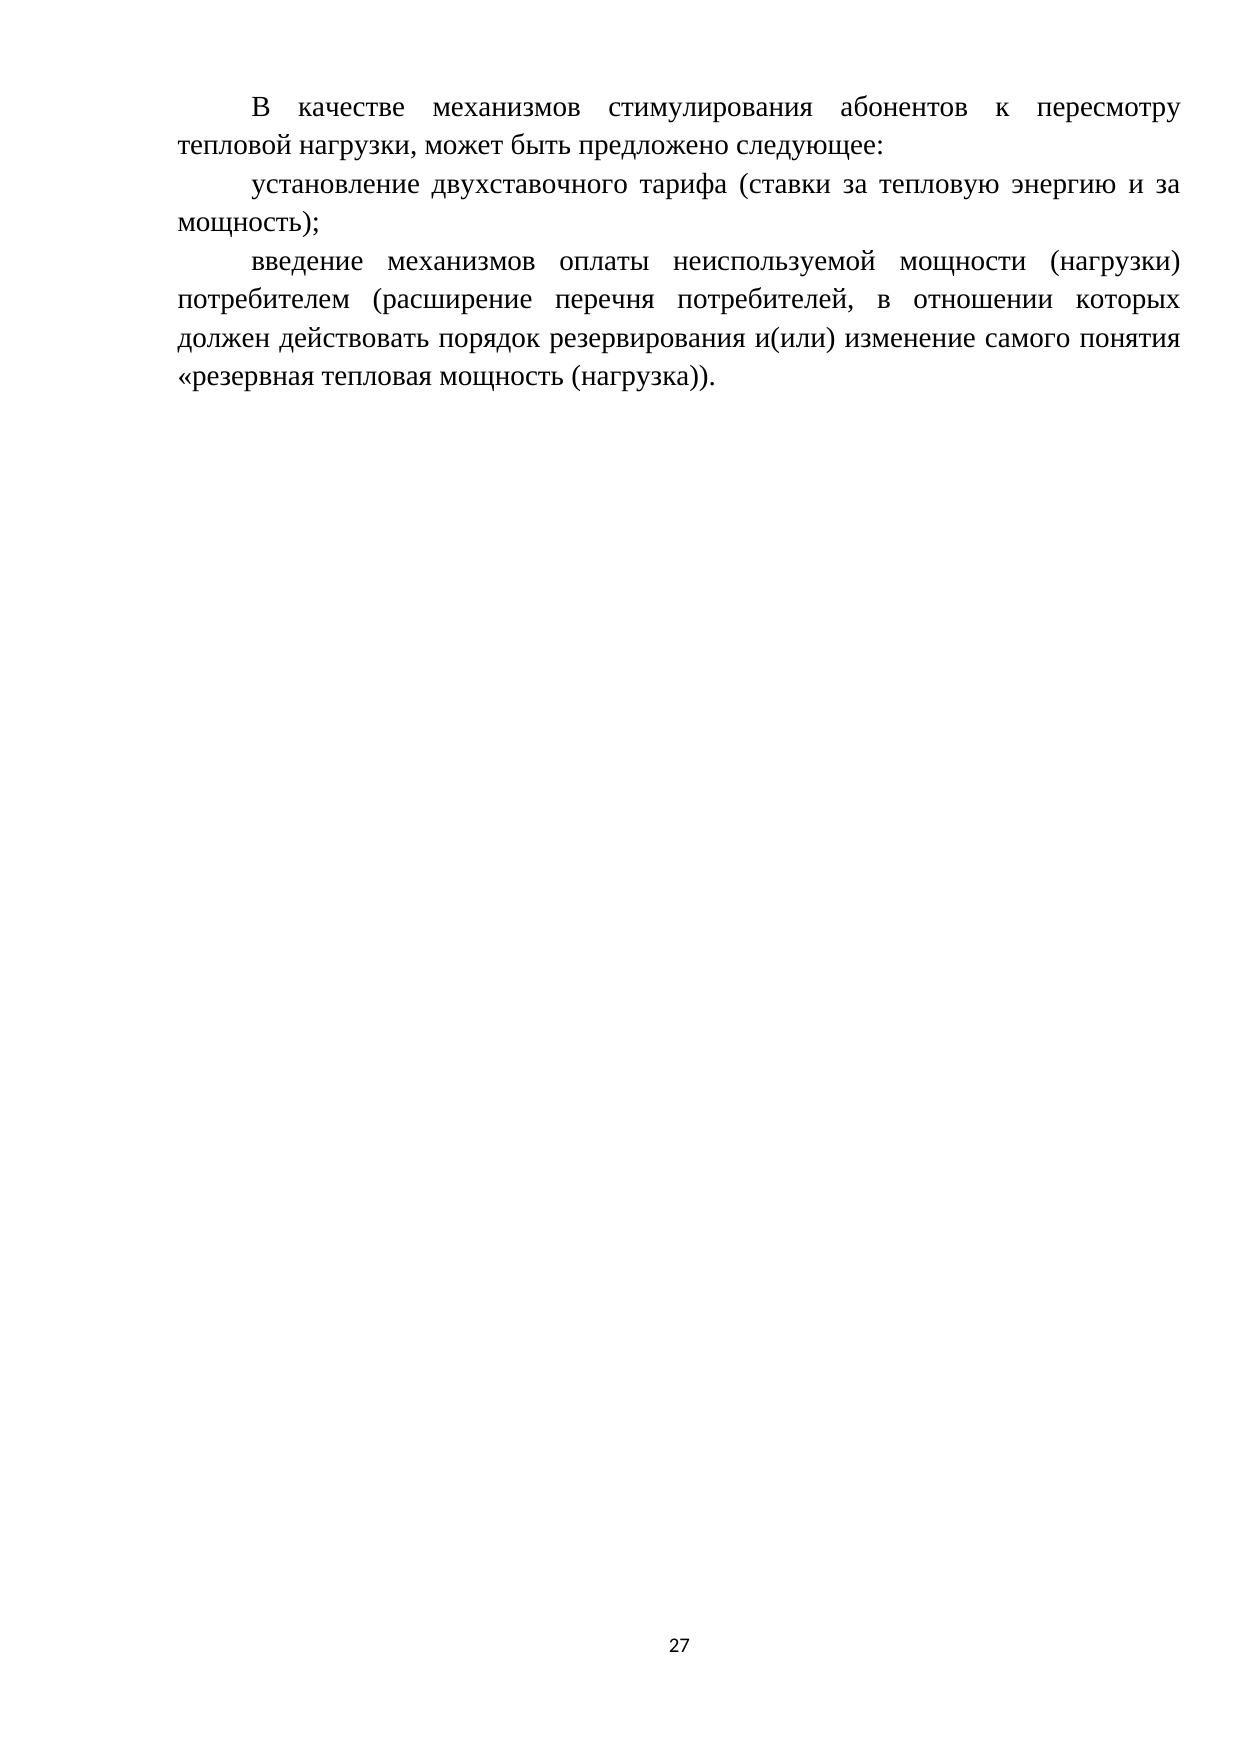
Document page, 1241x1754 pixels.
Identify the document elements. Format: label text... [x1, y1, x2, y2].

text В качестве механизмов стимулирования абонентов к пересмотру тепловой нагрузки, может быть предложено следующее: [177, 89, 1181, 161]
text введение механизмов оплаты неиспользуемой мощности (нагрузки) потребителем (расширение перечня потребителей, в отношении которых должен действовать порядок резервирования и(или) изменение самого понятия «резервная тепловая мощность (нагрузка)). [177, 243, 1181, 392]
text установление двухставочного тарифа (ставки за тепловую энергию и за мощность); [177, 166, 1181, 238]
